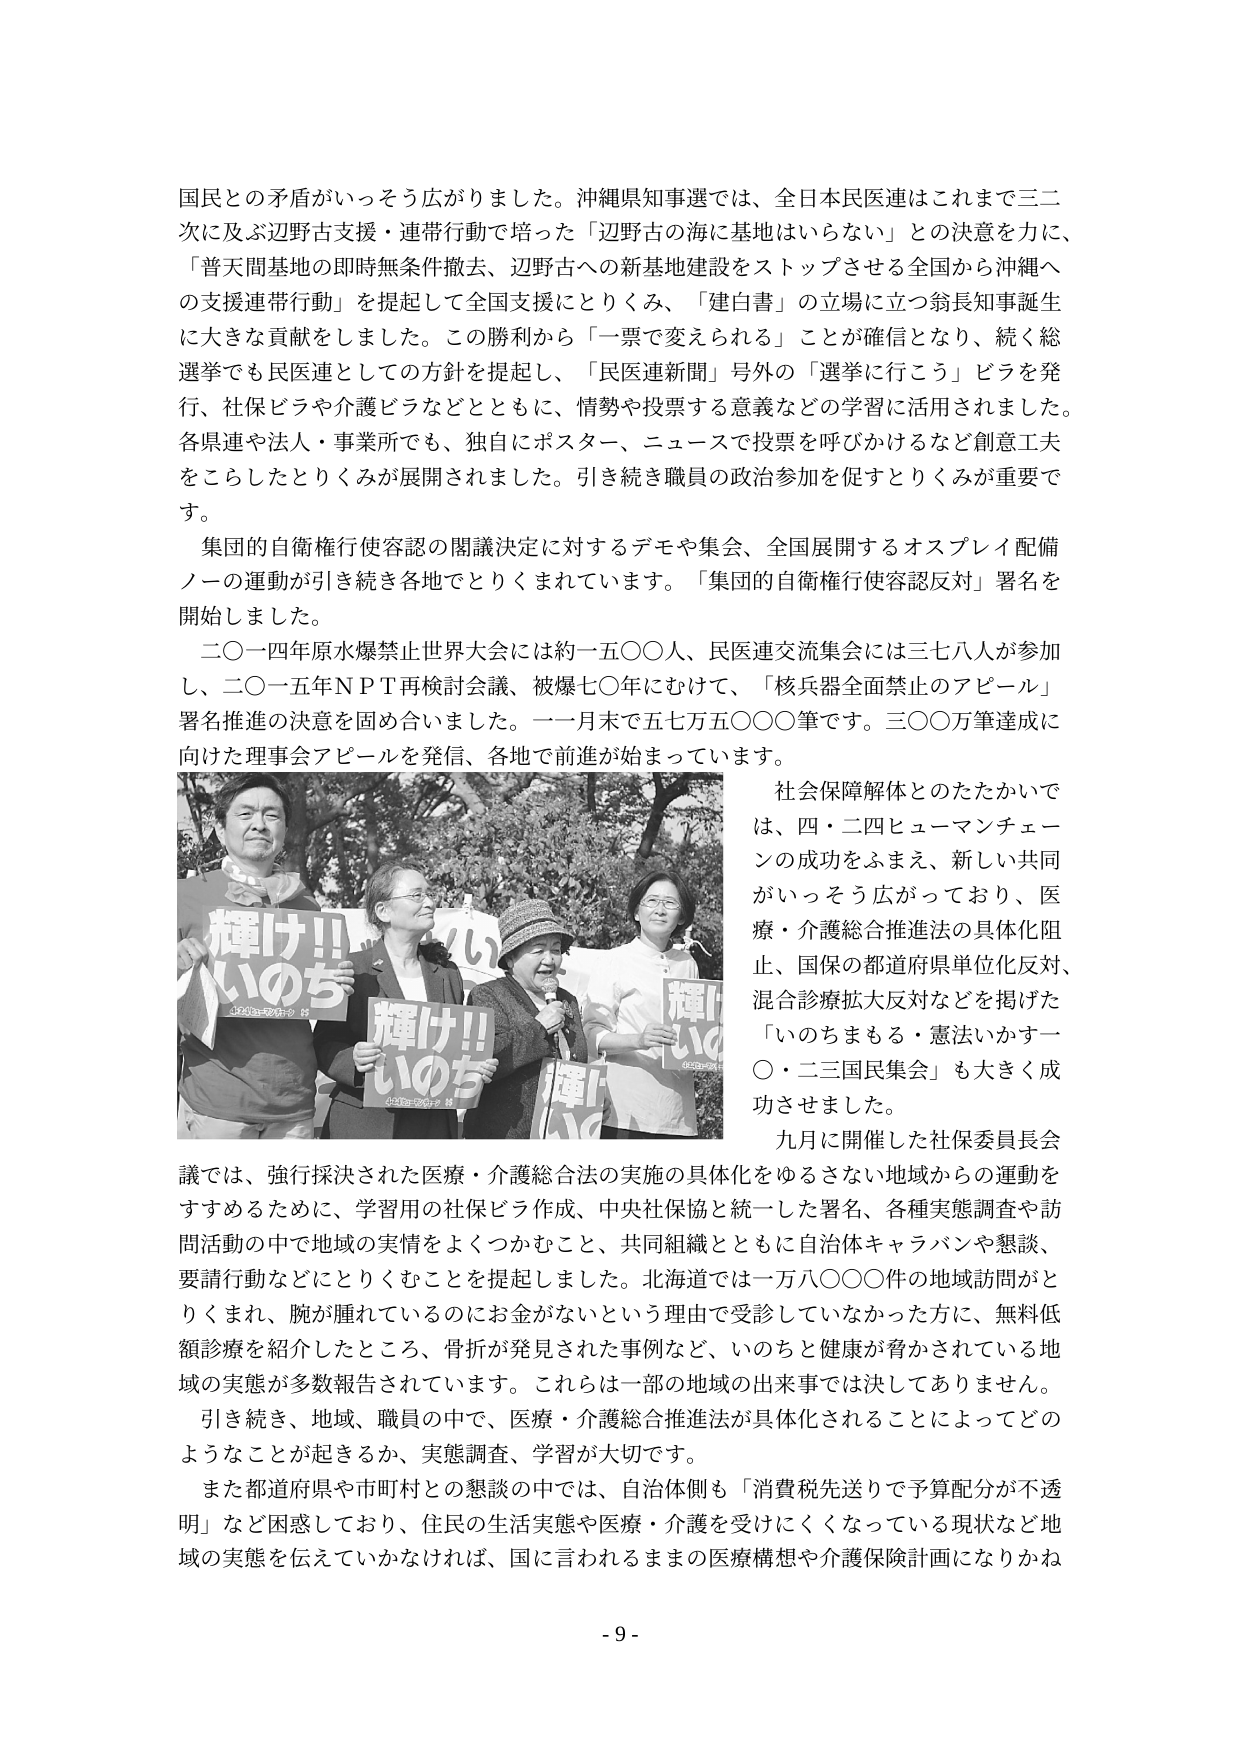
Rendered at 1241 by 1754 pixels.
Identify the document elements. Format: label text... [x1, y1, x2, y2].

text 二〇一四年原水爆禁止世界大会には約一五〇〇人、民医連交流集会には三七八人が参加し、二〇一五年ＮＰＴ再検討会議、被爆七〇年にむけて、「核兵器全面禁止のアピール」署名推進の決意を固め合いました。一一月末で五七万五〇〇〇筆です。三〇〇万筆達成に向けた理事会アピールを発信、各地で前進が始まっています。 [178, 633, 1062, 772]
text 引き続き、地域、職員の中で、医療・介護総合推進法が具体化されることによってどのようなことが起きるか、実態調査、学習が大切です。 [178, 1400, 1062, 1470]
text 集団的自衛権行使容認の閣議決定に対するデモや集会、全国展開するオスプレイ配備ノーの運動が引き続き各地でとりくまれています。「集団的自衛権行使容認反対」署名を開始しました。 [178, 528, 1062, 633]
text 社会保障解体とのたたかいでは、四・二四ヒューマンチェーンの成功をふまえ、新しい共同がいっそう広がっており、医療・介護総合推進法の具体化阻止、国保の都道府県単位化反対、混合診療拡大反対などを掲げた「いのちまもる・憲法いかす一〇・二三国民集会」も大きく成功させました。 [725, 772, 1062, 1121]
text 九月に開催した社保委員長会議では、強行採決された医療・介護総合法の実施の具体化をゆるさない地域からの運動をすすめるために、学習用の社保ビラ作成、中央社保協と統一した署名、各種実態調査や訪問活動の中で地域の実情をよくつかむこと、共同組織とともに自治体キャラバンや懇談、要請行動などにとりくむことを提起しました。北海道では一万八〇〇〇件の地域訪問がとりくまれ、腕が腫れているのにお金がないという理由で受診していなかった方に、無料低額診療を紹介したところ、骨折が発見された事例など、いのちと健康が脅かされている地域の実態が多数報告されています。これらは一部の地域の出来事では決してありません。 [178, 1121, 1062, 1400]
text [178, 1470, 1062, 1575]
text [178, 179, 1062, 528]
picture [177, 772, 725, 1140]
